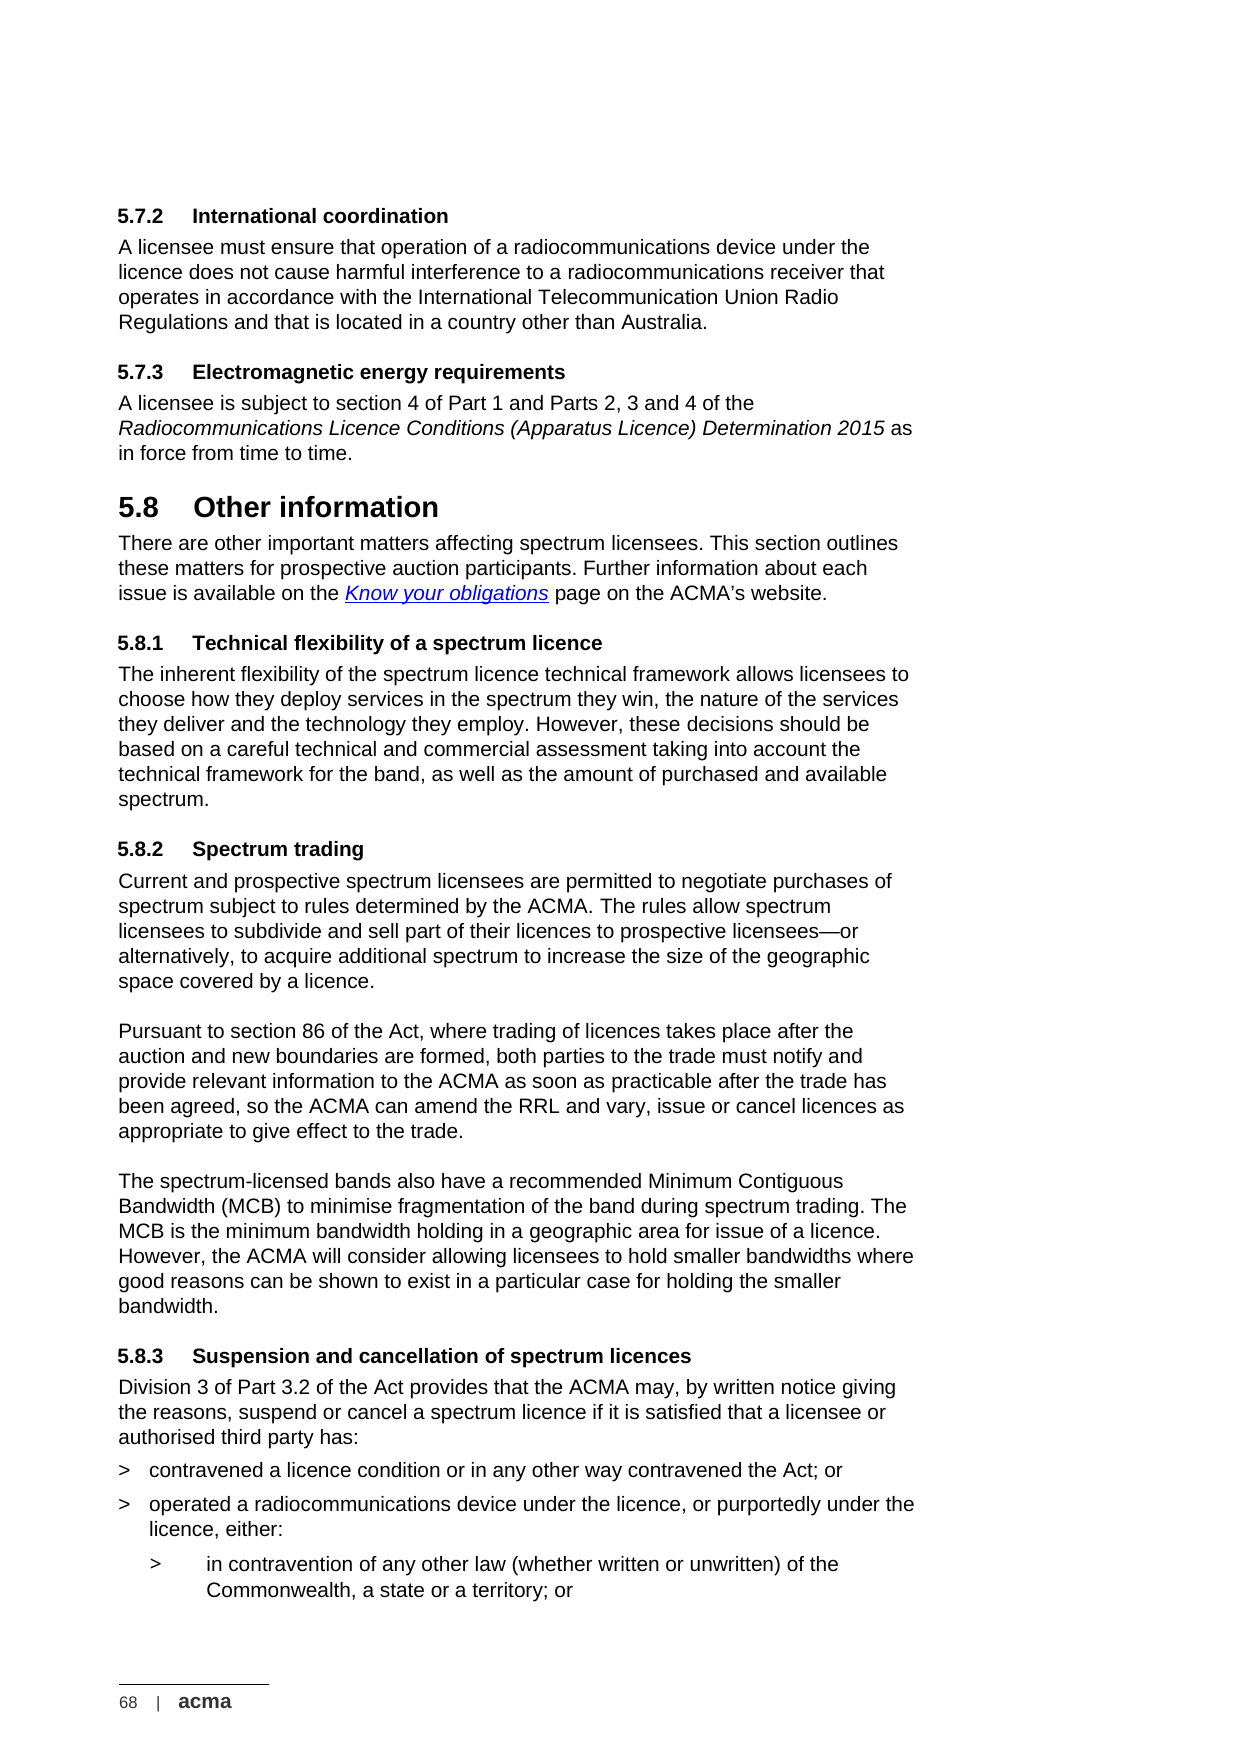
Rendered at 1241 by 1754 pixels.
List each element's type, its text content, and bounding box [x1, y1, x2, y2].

subtitle Suspension and cancellation of spectrum licences [117, 1342, 917, 1367]
subtitle Spectrum trading [117, 836, 917, 861]
text A licensee must ensure that operation of a radiocommunications device under the licence does not cause harmful interference to a radiocommunications receiver that operates in accordance with the International Telecommunication Union Radio Regulations and that is located in a country other than Australia. [118, 234, 917, 334]
text A licensee is subject to section 4 of Part 1 and Parts 2, 3 and 4 of the Radiocommunications Licence Conditions (Apparatus Licence) Determination 2015 as in force from time to time. [118, 390, 917, 465]
text The spectrum-licensed bands also have a recommended Minimum Contiguous Bandwidth (MCB) to minimise fragmentation of the band during spectrum trading. The MCB is the minimum bandwidth holding in a geographic area for issue of a licence. However, the ACMA will consider allowing licensees to hold smaller bandwidths where good reasons can be shown to exist in a particular case for holding the smaller bandwidth. [118, 1167, 917, 1317]
text Current and prospective spectrum licensees are permitted to negotiate purchases of spectrum subject to rules determined by the ACMA. The rules allow spectrum licensees to subdivide and sell part of their licences to prospective licensees—or alternatively, to acquire additional spectrum to increase the size of the geographic space covered by a licence. [118, 867, 917, 992]
text There are other important matters affecting spectrum licensees. This section outlines these matters for prospective auction participants. Further information about each issue is available on the Know your obligations page on the ACMA’s website. [118, 530, 917, 605]
text Pursuant to section 86 of the Act, where trading of licences takes place after the auction and new boundaries are formed, both parties to the trade must notify and provide relevant information to the ACMA as soon as practicable after the trade has been agreed, so the ACMA can amend the RRL and vary, issue or cancel licences as appropriate to give effect to the trade. [118, 1017, 917, 1142]
subtitle Electromagnetic energy requirements [117, 359, 917, 384]
list contravened a licence condition or in any other way contravened the Act; or [118, 1457, 917, 1482]
subtitle Other information [118, 490, 917, 524]
list operated a radiocommunications device under the licence, or purportedly under the licence, either: [118, 1490, 917, 1540]
text The inherent flexibility of the spectrum licence technical framework allows licensees to choose how they deploy services in the spectrum they win, the nature of the services they deliver and the technology they employ. However, these decisions should be based on a careful technical and commercial assessment taking into account the technical framework for the band, as well as the amount of purchased and available spectrum. [118, 661, 917, 811]
list in contravention of any other law (whether written or unwritten) of the Commonwealth, a state or a territory; or [149, 1549, 917, 1602]
subtitle Technical flexibility of a spectrum licence [117, 630, 917, 655]
subtitle International coordination [117, 203, 917, 228]
text Division 3 of Part 3.2 of the Act provides that the ACMA may, by written notice giving the reasons, suspend or cancel a spectrum licence if it is satisfied that a licensee or authorised third party has: [118, 1374, 917, 1449]
